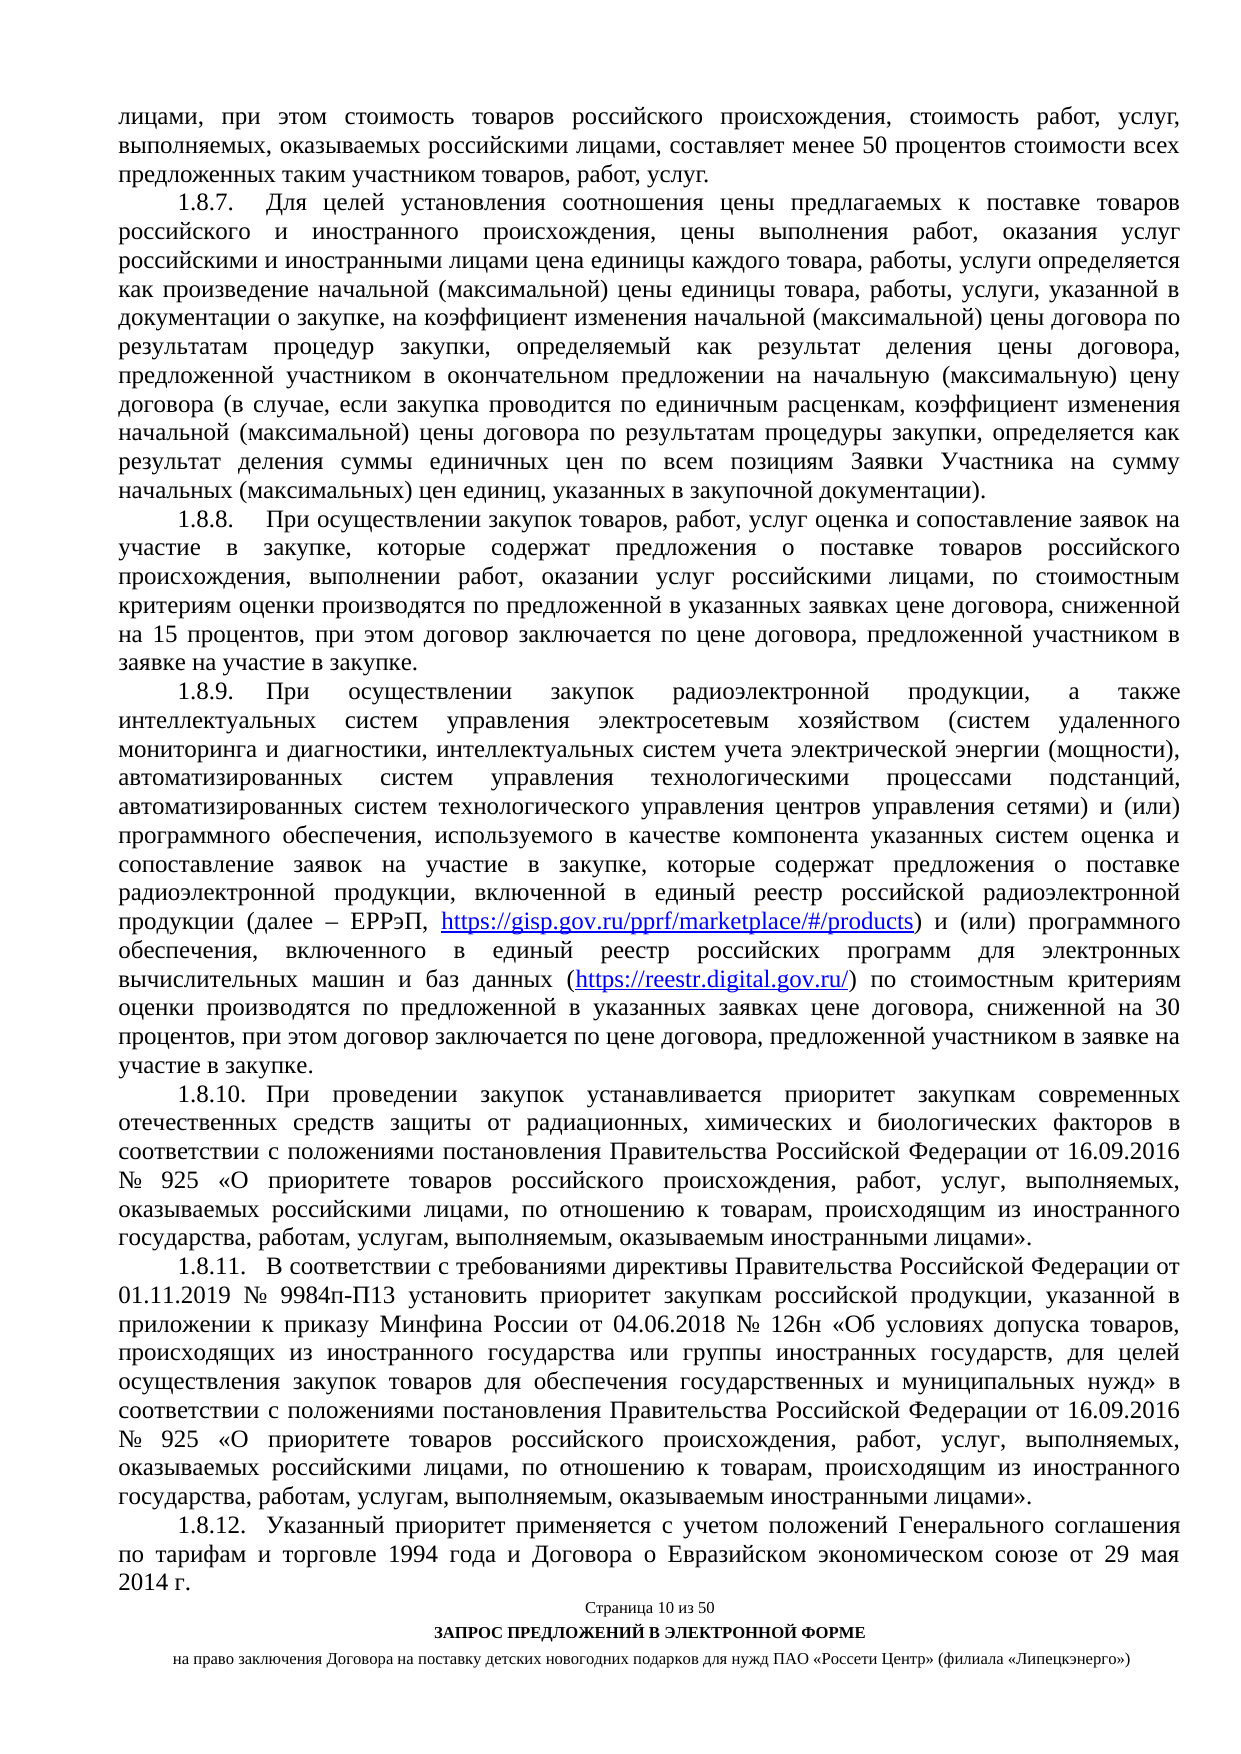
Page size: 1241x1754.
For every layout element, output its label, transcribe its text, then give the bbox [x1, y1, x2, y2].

subtitle Указанный приоритет применяется с учетом положений Генерального соглашения по тарифам и торговле 1994 года и Договора о Евразийском экономическом союзе от 29 мая 2014 г. [118, 1510, 1181, 1596]
subtitle В соответствии с требованиями директивы Правительства Российской Федерации от 01.11.2019 № 9984п-П13 установить приоритет закупкам российской продукции, указанной в приложении к приказу Минфина России от 04.06.2018 № 126н «Об условиях допуска товаров, происходящих из иностранного государства или группы иностранных государств, для целей осуществления закупок товаров для обеспечения государственных и муниципальных нужд» в соответствии с положениями постановления Правительства Российской Федерации от 16.09.2016 № 925 «О приоритете товаров российского происхождения, работ, услуг, выполняемых, оказываемых российскими лицами, по отношению к товарам, происходящим из иностранного государства, работам, услугам, выполняемым, оказываемым иностранными лицами». [118, 1251, 1181, 1510]
subtitle При осуществлении закупок товаров, работ, услуг оценка и сопоставление заявок на участие в закупке, которые содержат предложения о поставке товаров российского происхождения, выполнении работ, оказании услуг российскими лицами, по стоимостным критериям оценки производятся по предложенной в указанных заявках цене договора, сниженной на 15 процентов, при этом договор заключается по цене договора, предложенной участником в заявке на участие в закупке. [118, 504, 1181, 676]
subtitle При осуществлении закупок радиоэлектронной продукции, а также интеллектуальных систем управления электросетевым хозяйством (систем удаленного мониторинга и диагностики, интеллектуальных систем учета электрической энергии (мощности), автоматизированных систем управления технологическими процессами подстанций, автоматизированных систем технологического управления центров управления сетями) и (или) программного обеспечения, используемого в качестве компонента указанных систем оценка и сопоставление заявок на участие в закупке, которые содержат предложения о поставке радиоэлектронной продукции, включенной в единый реестр российской радиоэлектронной продукции (далее – ЕРРэП, https://gisp.gov.ru/pprf/marketplace/#/products) и (или) программного обеспечения, включенного в единый реестр российских программ для электронных вычислительных машин и баз данных (https://reestr.digital.gov.ru/) по стоимостным критериям оценки производятся по предложенной в указанных заявках цене договора, сниженной на 30 процентов, при этом договор заключается по цене договора, предложенной участником в заявке на участие в закупке. [118, 676, 1181, 1079]
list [118, 101, 1181, 187]
subtitle При проведении закупок устанавливается приоритет закупкам современных отечественных средств защиты от радиационных, химических и биологических факторов в соответствии с положениями постановления Правительства Российской Федерации от 16.09.2016 № 925 «О приоритете товаров российского происхождения, работ, услуг, выполняемых, оказываемых российскими лицами, по отношению к товарам, происходящим из иностранного государства, работам, услугам, выполняемым, оказываемым иностранными лицами». [118, 1079, 1181, 1251]
subtitle Для целей установления соотношения цены предлагаемых к поставке товаров российского и иностранного происхождения, цены выполнения работ, оказания услуг российскими и иностранными лицами цена единицы каждого товара, работы, услуги определяется как произведение начальной (максимальной) цены единицы товара, работы, услуги, указанной в документации о закупке, на коэффициент изменения начальной (максимальной) цены договора по результатам процедур закупки, определяемый как результат деления цены договора, предложенной участником в окончательном предложении на начальную (максимальную) цену договора (в случае, если закупка проводится по единичным расценкам, коэффициент изменения начальной (максимальной) цены договора по результатам процедуры закупки, определяется как результат деления суммы единичных цен по всем позициям Заявки Участника на сумму начальных (максимальных) цен единиц, указанных в закупочной документации). [118, 187, 1181, 504]
